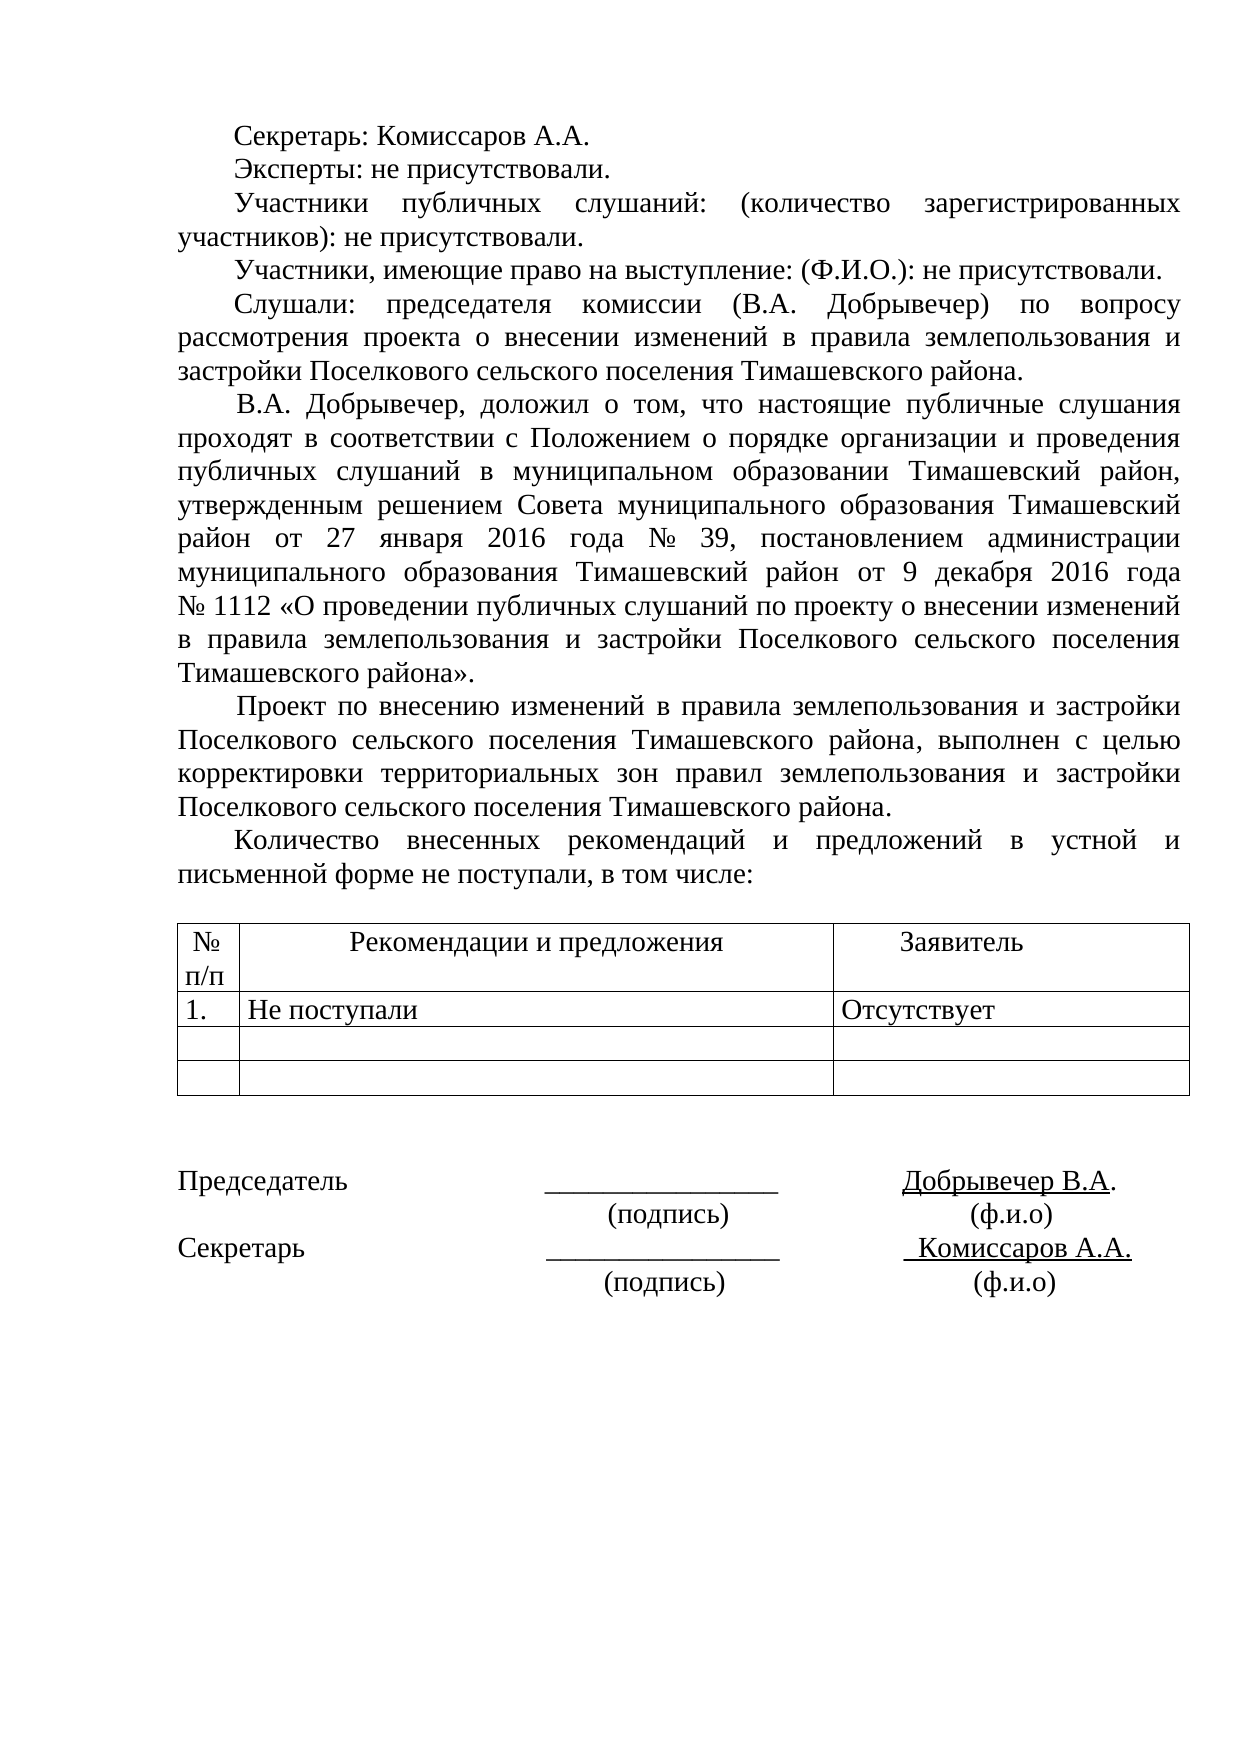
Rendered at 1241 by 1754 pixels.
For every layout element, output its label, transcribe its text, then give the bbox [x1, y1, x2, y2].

text Секретарь: Комиссаров А.А. [177, 118, 1181, 152]
table_cell 1. [178, 992, 239, 1026]
table_cell [178, 1061, 239, 1095]
text Участники публичных слушаний: (количество зарегистрированных участников): не присутствовали. [177, 185, 1181, 252]
text В.А. Добрывечер, доложил о том, что настоящие публичные слушания проходят в соответствии с Положением о порядке организации и проведения публичных слушаний в муниципальном образовании Тимашевский район, утвержденным решением Совета муниципального образования Тимашевский район от 27 января 2016 года № 39, постановлением администрации муниципального образования Тимашевский район от 9 декабря 2016 года № 1112 «О проведении публичных слушаний по проекту о внесении изменений в правила землепользования и застройки Поселкового сельского поселения Тимашевского района». [177, 386, 1181, 688]
text Председатель ________________ Добрывечер В.А. [177, 1163, 1181, 1197]
table_header Заявитель [834, 924, 1189, 991]
table_cell [834, 1061, 1189, 1095]
table_header Рекомендации и предложения [240, 924, 833, 991]
text Слушали: председателя комиссии (В.А. Добрывечер) по вопросу рассмотрения проекта о внесении изменений в правила землепользования и застройки Поселкового сельского поселения Тимашевского района. [177, 286, 1181, 386]
text Эксперты: не присутствовали. [177, 152, 1181, 185]
text Количество внесенных рекомендаций и предложений в устной и письменной форме не поступали, в том числе: [177, 822, 1181, 889]
text Участники, имеющие право на выступление: (Ф.И.О.): не присутствовали. [177, 252, 1181, 286]
table_header № п/п [178, 924, 239, 991]
table_cell [240, 1061, 833, 1095]
text (подпись) (ф.и.о) [177, 1197, 1181, 1230]
table_cell [178, 1027, 239, 1060]
text Секретарь ________________ _Комиссаров А.А. [177, 1230, 1181, 1264]
table_cell [834, 1027, 1189, 1060]
text Проект по внесению изменений в правила землепользования и застройки Поселкового сельского поселения Тимашевского района, выполнен с целью корректировки территориальных зон правил землепользования и застройки Поселкового сельского поселения Тимашевского района. [177, 688, 1181, 822]
table_cell Не поступали [240, 992, 833, 1026]
text (подпись) (ф.и.о) [177, 1264, 1181, 1297]
table_cell [240, 1027, 833, 1060]
table_cell Отсутствует [834, 992, 1189, 1026]
